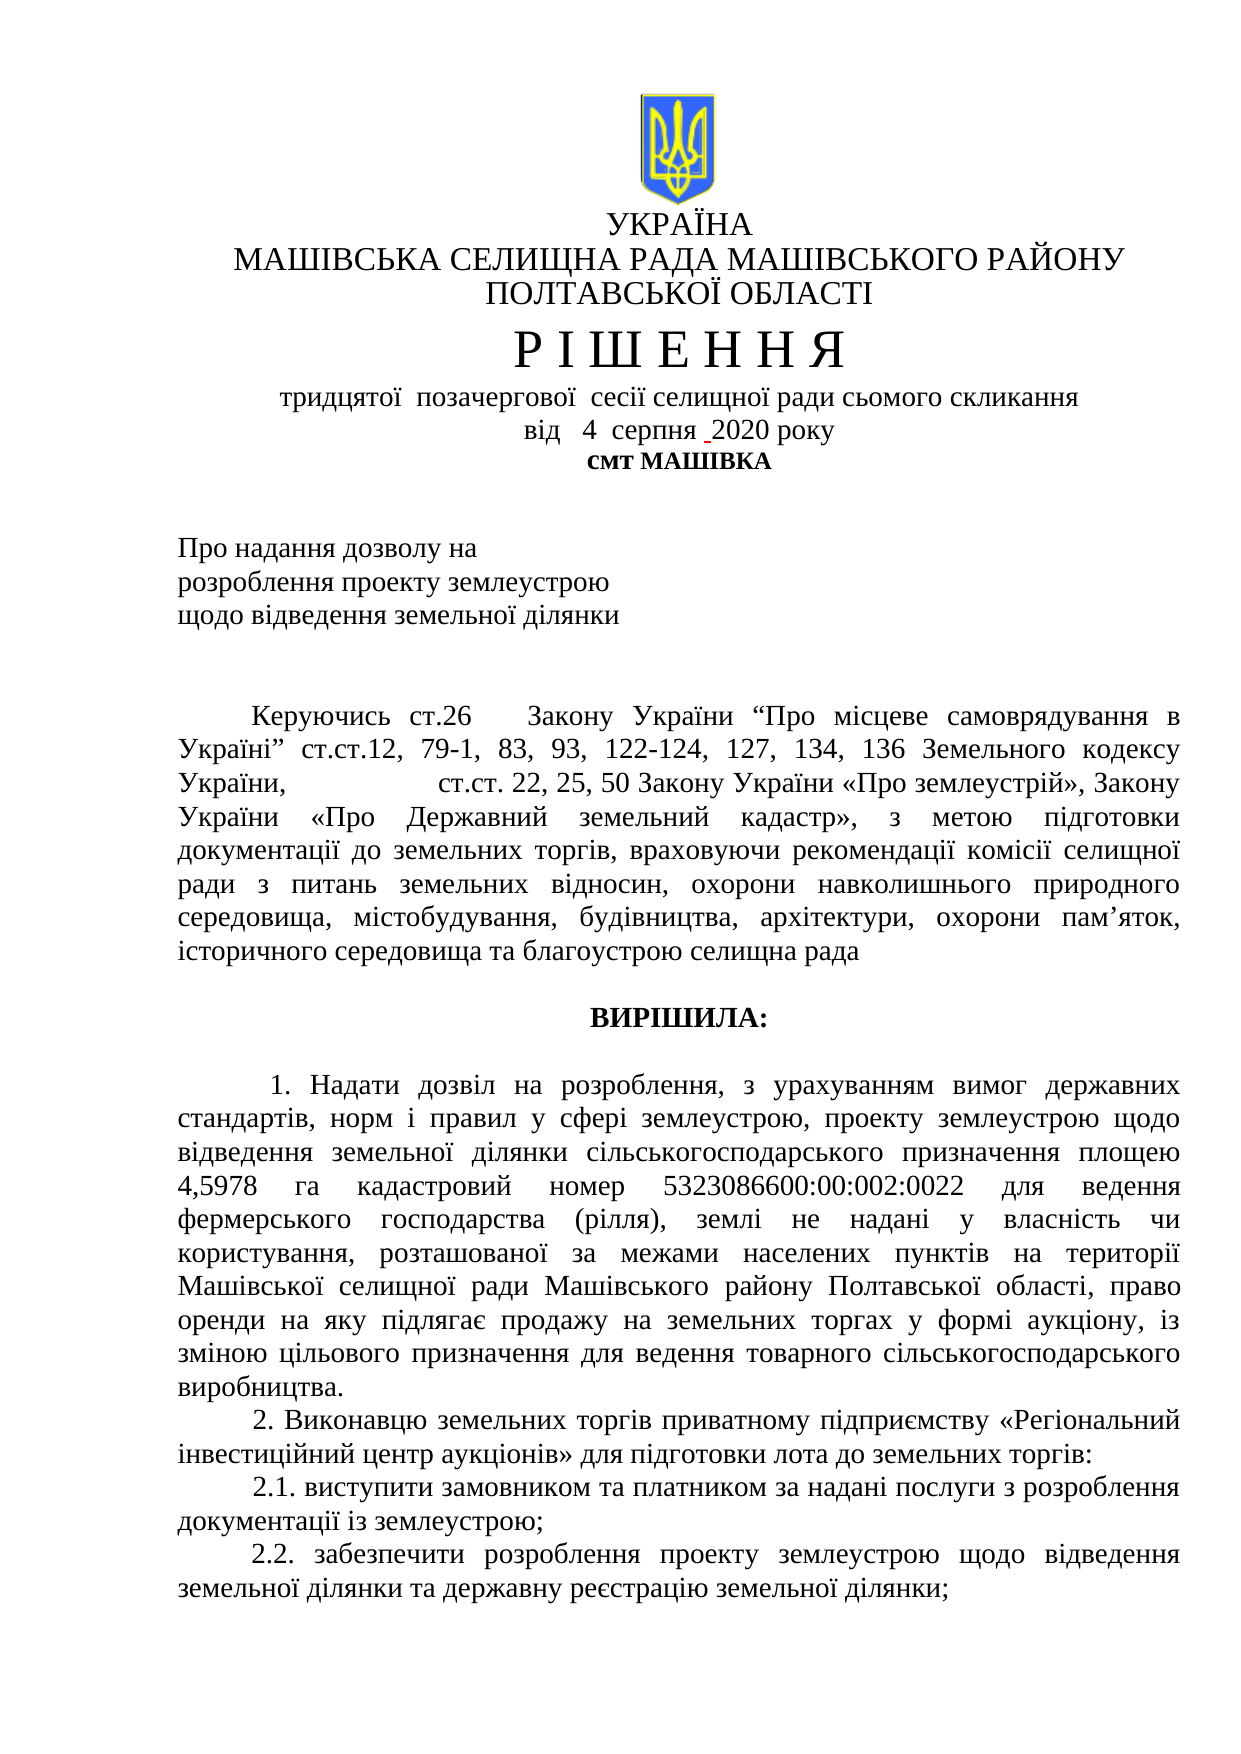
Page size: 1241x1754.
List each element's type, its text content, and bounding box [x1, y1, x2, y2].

text Керуючись ст.26 Закону України “Про місцеве самоврядування в Україні” ст.ст.12, 79-1, 83, 93, 122-124, 127, 134, 136 Земельного кодексу України, ст.ст. 22, 25, 50 Закону України «Про землеустрій», Закону України «Про Державний земельний кадастр», з метою підготовки документації до земельних торгів, враховуючи рекомендації комісії селищної ради з питань земельних відносин, охорони навколишнього природного середовища, містобудування, будівництва, архітектури, охорони пам’яток, історичного середовища та благоустрою селищна рада [177, 698, 1181, 966]
text 2.2. забезпечити розроблення проекту землеустрою щодо відведення земельної ділянки та державну реєстрацію земельної ділянки; [177, 1537, 1181, 1604]
text МАШІВСЬКА СЕЛИЩНА РАДА МАШІВСЬКОГО РАЙОНУ ПОЛТАВСЬКОЇ ОБЛАСТІ [177, 243, 1181, 312]
text 2. Виконавцю земельних торгів приватному підприємству «Регіональний інвестиційний центр аукціонів» для підготовки лота до земельних торгів: [177, 1402, 1181, 1469]
text 2.1. виступити замовником та платником за надані послуги з розроблення документації із землеустрою; [177, 1469, 1181, 1537]
text щодо відведення земельної ділянки [177, 597, 1181, 631]
list тридцятої позачергової сесії селищної ради сьомого скликання [177, 379, 1181, 412]
list від 4 серпня 2020 року [177, 412, 1181, 446]
text 1. Надати дозвіл на розроблення, з урахуванням вимог державних стандартів, норм і правил у сфері землеустрою, проекту землеустрою щодо відведення земельної ділянки сільськогосподарського призначення площею кадастровий номер 5323086600:00:002:0022 для ведення фермерського господарства (рілля), землі не надані у власність чи користування, розташованої за межами населених пунктів на території Машівської селищної ради Машівського району Полтавської області, право оренди на яку підлягає продажу на земельних торгах у формі аукціону, із зміною цільового призначення для ведення товарного сільськогосподарського виробництва. [177, 1067, 1181, 1402]
text УКРАЇНА [177, 208, 1181, 243]
list смт МАШІВКА [177, 446, 1181, 476]
text Про надання дозволу на [177, 530, 1181, 564]
text ВИРІШИЛА: [177, 1000, 1181, 1033]
text розроблення проекту землеустрою [177, 564, 1181, 597]
subtitle Р І Ш Е Н Н Я [177, 323, 1181, 379]
